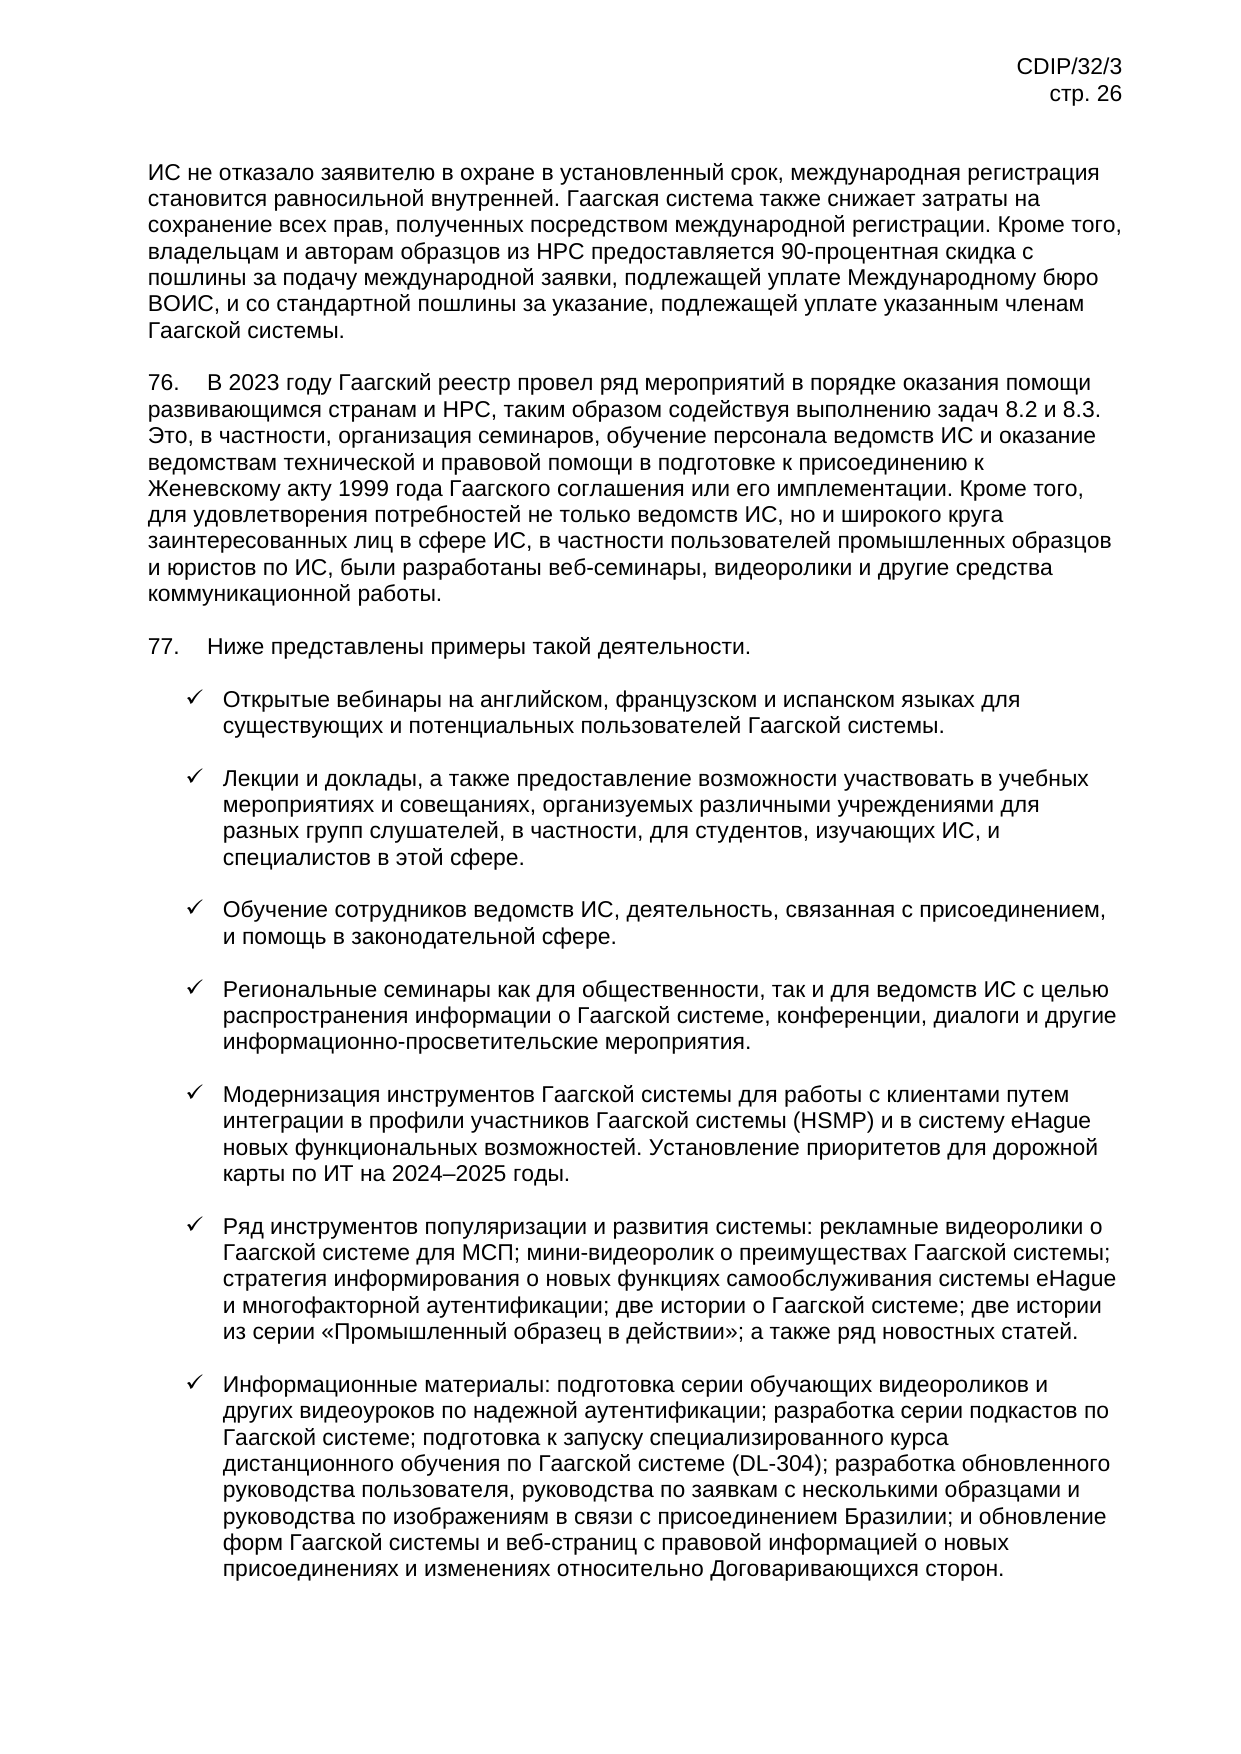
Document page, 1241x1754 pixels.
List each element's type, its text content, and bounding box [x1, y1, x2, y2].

list Ниже представлены примеры такой деятельности. [148, 633, 1122, 659]
list Модернизация инструментов Гаагской системы для работы с клиентами путем интеграции в профили участников Гаагской системы (HSMP) и в систему eHague новых функциональных возможностей. Установление приоритетов для дорожной карты по ИТ на 2024–2025 годы. [185, 1081, 1122, 1186]
list Открытые вебинары на английском, французском и испанском языках для существующих и потенциальных пользователей Гаагской системы. [185, 686, 1122, 738]
list Обучение сотрудников ведомств ИС, деятельность, связанная с присоединением, и помощь в законодательной сфере. [185, 896, 1122, 949]
list В 2023 году Гаагский реестр провел ряд мероприятий в порядке оказания помощи развивающимся странам и НРС, таким образом содействуя выполнению задач 8.2 и 8.3. Это, в частности, организация семинаров, обучение персонала ведомств ИС и оказание ведомствам технической и правовой помощи в подготовке к присоединению к Женевскому акту 1999 года Гаагского соглашения или его имплементации. Кроме того, для удовлетворения потребностей не только ведомств ИС, но и широкого круга заинтересованных лиц в сфере ИС, в частности пользователей промышленных образцов и юристов по ИС, были разработаны веб-семинары, видеоролики и другие средства коммуникационной работы. [148, 369, 1122, 607]
list Лекции и доклады, а также предоставление возможности участвовать в учебных мероприятиях и совещаниях, организуемых различными учреждениями для разных групп слушателей, в частности, для студентов, изучающих ИС, и специалистов в этой сфере. [185, 765, 1122, 870]
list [148, 158, 1122, 343]
list Информационные материалы: подготовка серии обучающих видеороликов и других видеоуроков по надежной аутентификации; разработка серии подкастов по Гаагской системе; подготовка к запуску специализированного курса дистанционного обучения по Гаагской системе (DL-304); разработка обновленного руководства пользователя, руководства по заявкам с несколькими образцами и руководства по изображениям в связи с присоединением Бразилии; и обновление форм Гаагской системы и веб-страниц с правовой информацией о новых присоединениях и изменениях относительно Договаривающихся сторон. [185, 1371, 1122, 1582]
list Ряд инструментов популяризации и развития системы: рекламные видеоролики о Гаагской системе для МСП; мини-видеоролик о преимуществах Гаагской системы; стратегия информирования о новых функциях самообслуживания системы eHague и многофакторной аутентификации; две истории о Гаагской системе; две истории из серии «Промышленный образец в действии»; а также ряд новостных статей. [185, 1213, 1122, 1344]
list Региональные семинары как для общественности, так и для ведомств ИС с целью распространения информации о Гаагской системе, конференции, диалоги и другие информационно-просветительские мероприятия. [185, 976, 1122, 1054]
